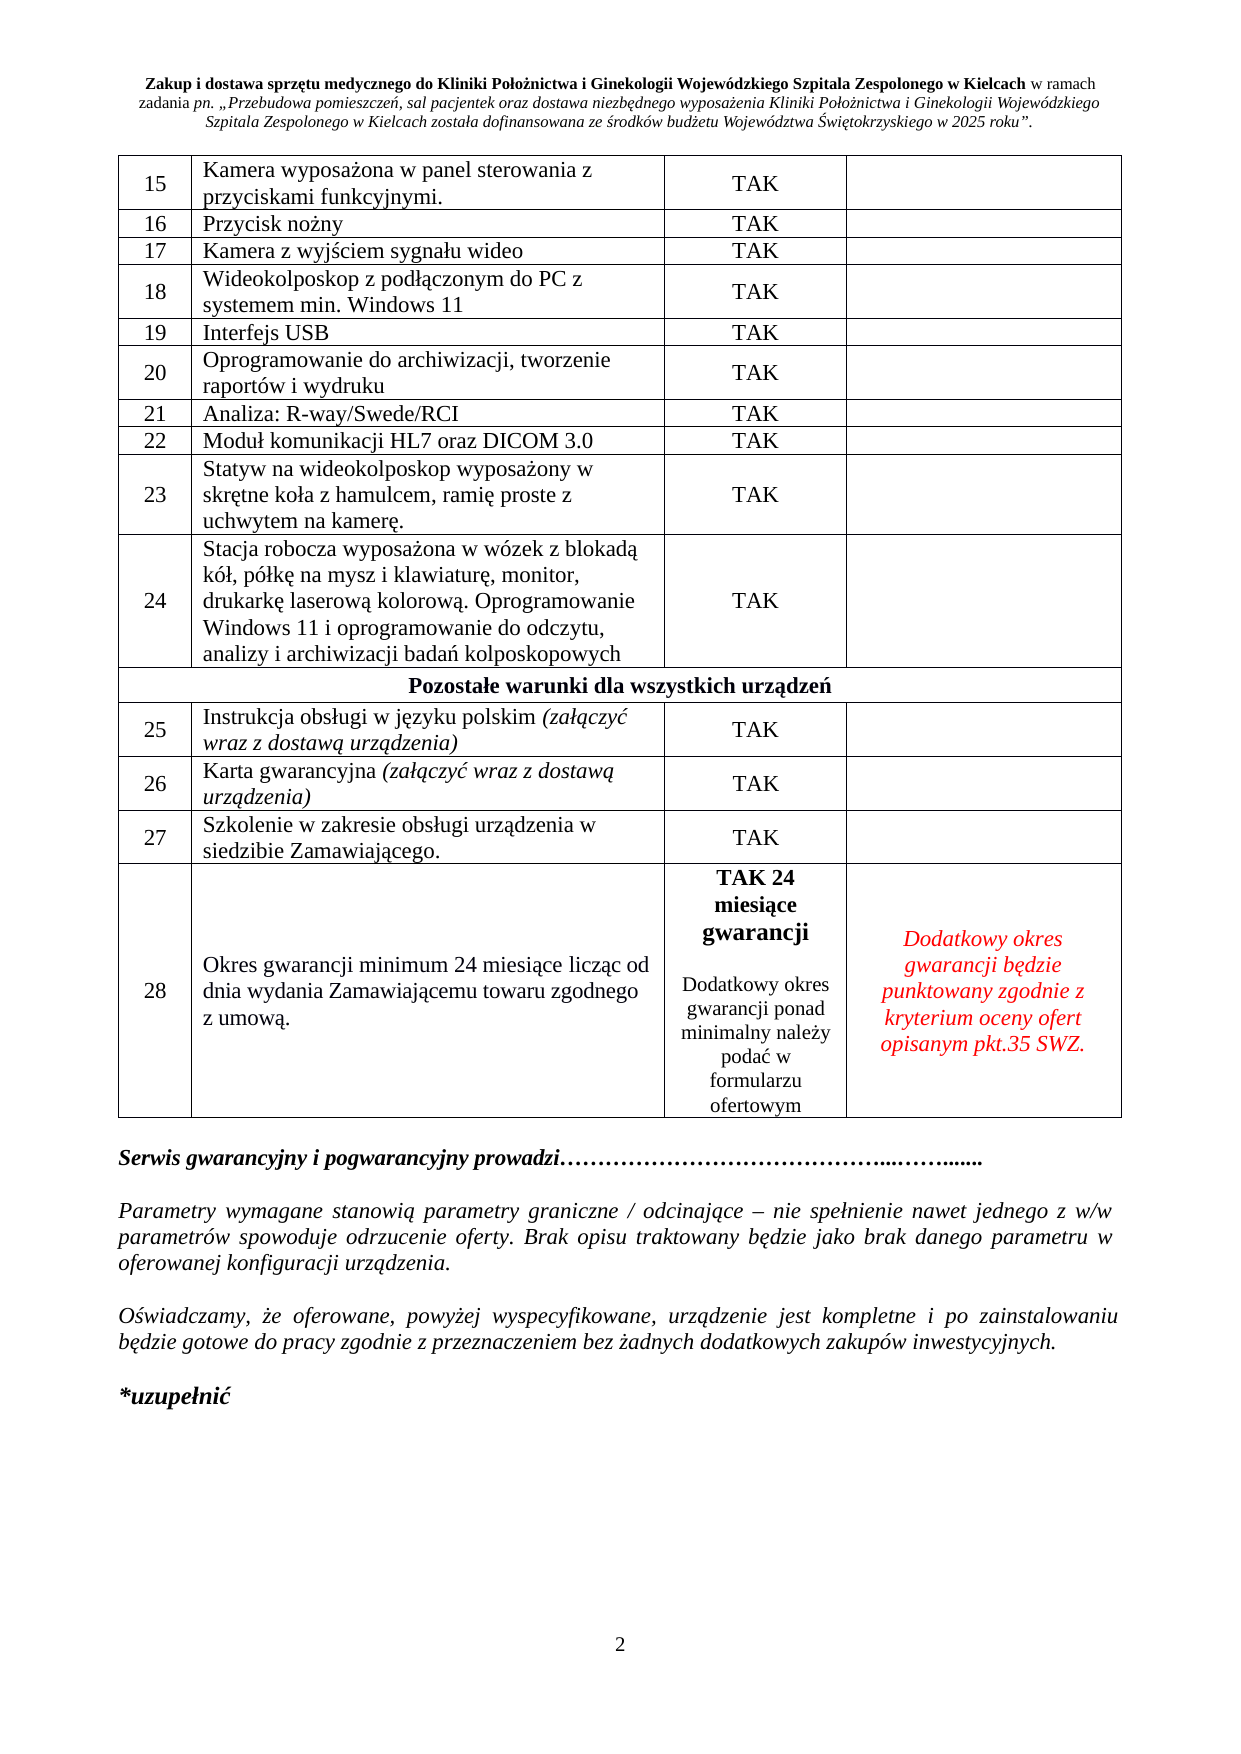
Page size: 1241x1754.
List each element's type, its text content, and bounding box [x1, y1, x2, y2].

table_cell 25 [119, 703, 191, 756]
table_cell 28 [119, 864, 191, 1117]
table_cell [847, 811, 1121, 863]
table_cell Interfejs USB [192, 319, 664, 345]
table_cell [847, 757, 1121, 809]
table_cell [847, 346, 1121, 399]
table_cell TAK [665, 238, 846, 264]
table_cell Szkolenie w zakresie obsługi urządzenia w siedzibie Zamawiającego. [192, 811, 664, 863]
table_cell Pozostałe warunki dla wszystkich urządzeń [119, 668, 1121, 702]
table_cell 27 [119, 811, 191, 863]
table_cell [847, 238, 1121, 264]
table_cell 26 [119, 757, 191, 809]
table_cell TAK [665, 535, 846, 667]
table_cell 24 [119, 535, 191, 667]
table_cell 19 [119, 319, 191, 345]
table_cell Stacja robocza wyposażona w wózek z blokadą kół, półkę na mysz i klawiaturę, monitor, drukarkę laserową kolorową. Oprogramowanie Windows 11 i oprogramowanie do odczytu, analizy i archiwizacji badań kolposkopowych [192, 535, 664, 667]
list *uzupełnić [118, 1381, 1122, 1410]
text Parametry wymagane stanowią parametry graniczne / odcinające – nie spełnienie nawet jednego z w/w parametrów spowoduje odrzucenie oferty. Brak opisu traktowany będzie jako brak danego parametru w oferowanej konfiguracji urządzenia. [118, 1197, 1116, 1276]
table_cell TAK [665, 400, 846, 426]
table_cell Okres gwarancji minimum 24 miesiące licząc od dnia wydania Zamawiającemu towaru zgodnego z umową. [192, 864, 664, 1117]
table_cell Dodatkowy okres gwarancji będzie punktowany zgodnie z kryterium oceny ofert opisanym pkt.35 SWZ. [847, 864, 1121, 1117]
table_cell 18 [119, 265, 191, 318]
table_cell [847, 210, 1121, 237]
text Serwis gwarancyjny i pogwarancyjny prowadzi……………………………………...……....... [118, 1144, 1122, 1170]
table_cell TAK [665, 455, 846, 534]
table_cell Moduł komunikacji HL7 oraz DICOM 3.0 [192, 427, 664, 454]
table_cell 20 [119, 346, 191, 399]
table_cell TAK [665, 703, 846, 756]
table_cell [847, 400, 1121, 426]
table_cell TAK [665, 265, 846, 318]
table_cell 17 [119, 238, 191, 264]
table_cell TAK [665, 210, 846, 237]
table_cell 22 [119, 427, 191, 454]
table_cell 21 [119, 400, 191, 426]
table_cell Statyw na wideokolposkop wyposażony w skrętne koła z hamulcem, ramię proste z uchwytem na kamerę. [192, 455, 664, 534]
table_cell [847, 703, 1121, 756]
table_cell [847, 535, 1121, 667]
table_cell TAK 24 miesiące gwarancji Dodatkowy okres gwarancji ponad minimalny należy podać w formularzu ofertowym [665, 864, 846, 1117]
table_cell TAK [665, 427, 846, 454]
table_cell [847, 319, 1121, 345]
table_cell TAK [665, 319, 846, 345]
table_cell Przycisk nożny [192, 210, 664, 237]
table_cell 15 [119, 156, 191, 209]
table_cell Wideokolposkop z podłączonym do PC z systemem min. Windows 11 [192, 265, 664, 318]
table_cell TAK [665, 156, 846, 209]
table_cell Karta gwarancyjna (załączyć wraz z dostawą urządzenia) [192, 757, 664, 809]
table_cell Kamera wyposażona w panel sterowania z przyciskami funkcyjnymi. [192, 156, 664, 209]
table_cell TAK [665, 346, 846, 399]
table_cell Kamera z wyjściem sygnału wideo [192, 238, 664, 264]
table_cell Instrukcja obsługi w języku polskim (załączyć wraz z dostawą urządzenia) [192, 703, 664, 756]
table_cell Analiza: R-way/Swede/RCI [192, 400, 664, 426]
table_cell [847, 427, 1121, 454]
table_cell [847, 265, 1121, 318]
table_cell 23 [119, 455, 191, 534]
table_cell [847, 156, 1121, 209]
text Oświadczamy, że oferowane, powyżej wyspecyfikowane, urządzenie jest kompletne i po zainstalowaniu będzie gotowe do pracy zgodnie z przeznaczeniem bez żadnych dodatkowych zakupów inwestycyjnych. [118, 1302, 1122, 1355]
table_cell TAK [665, 757, 846, 809]
table_cell Oprogramowanie do archiwizacji, tworzenie raportów i wydruku [192, 346, 664, 399]
table_cell TAK [665, 811, 846, 863]
table_cell [847, 455, 1121, 534]
table_cell 16 [119, 210, 191, 237]
